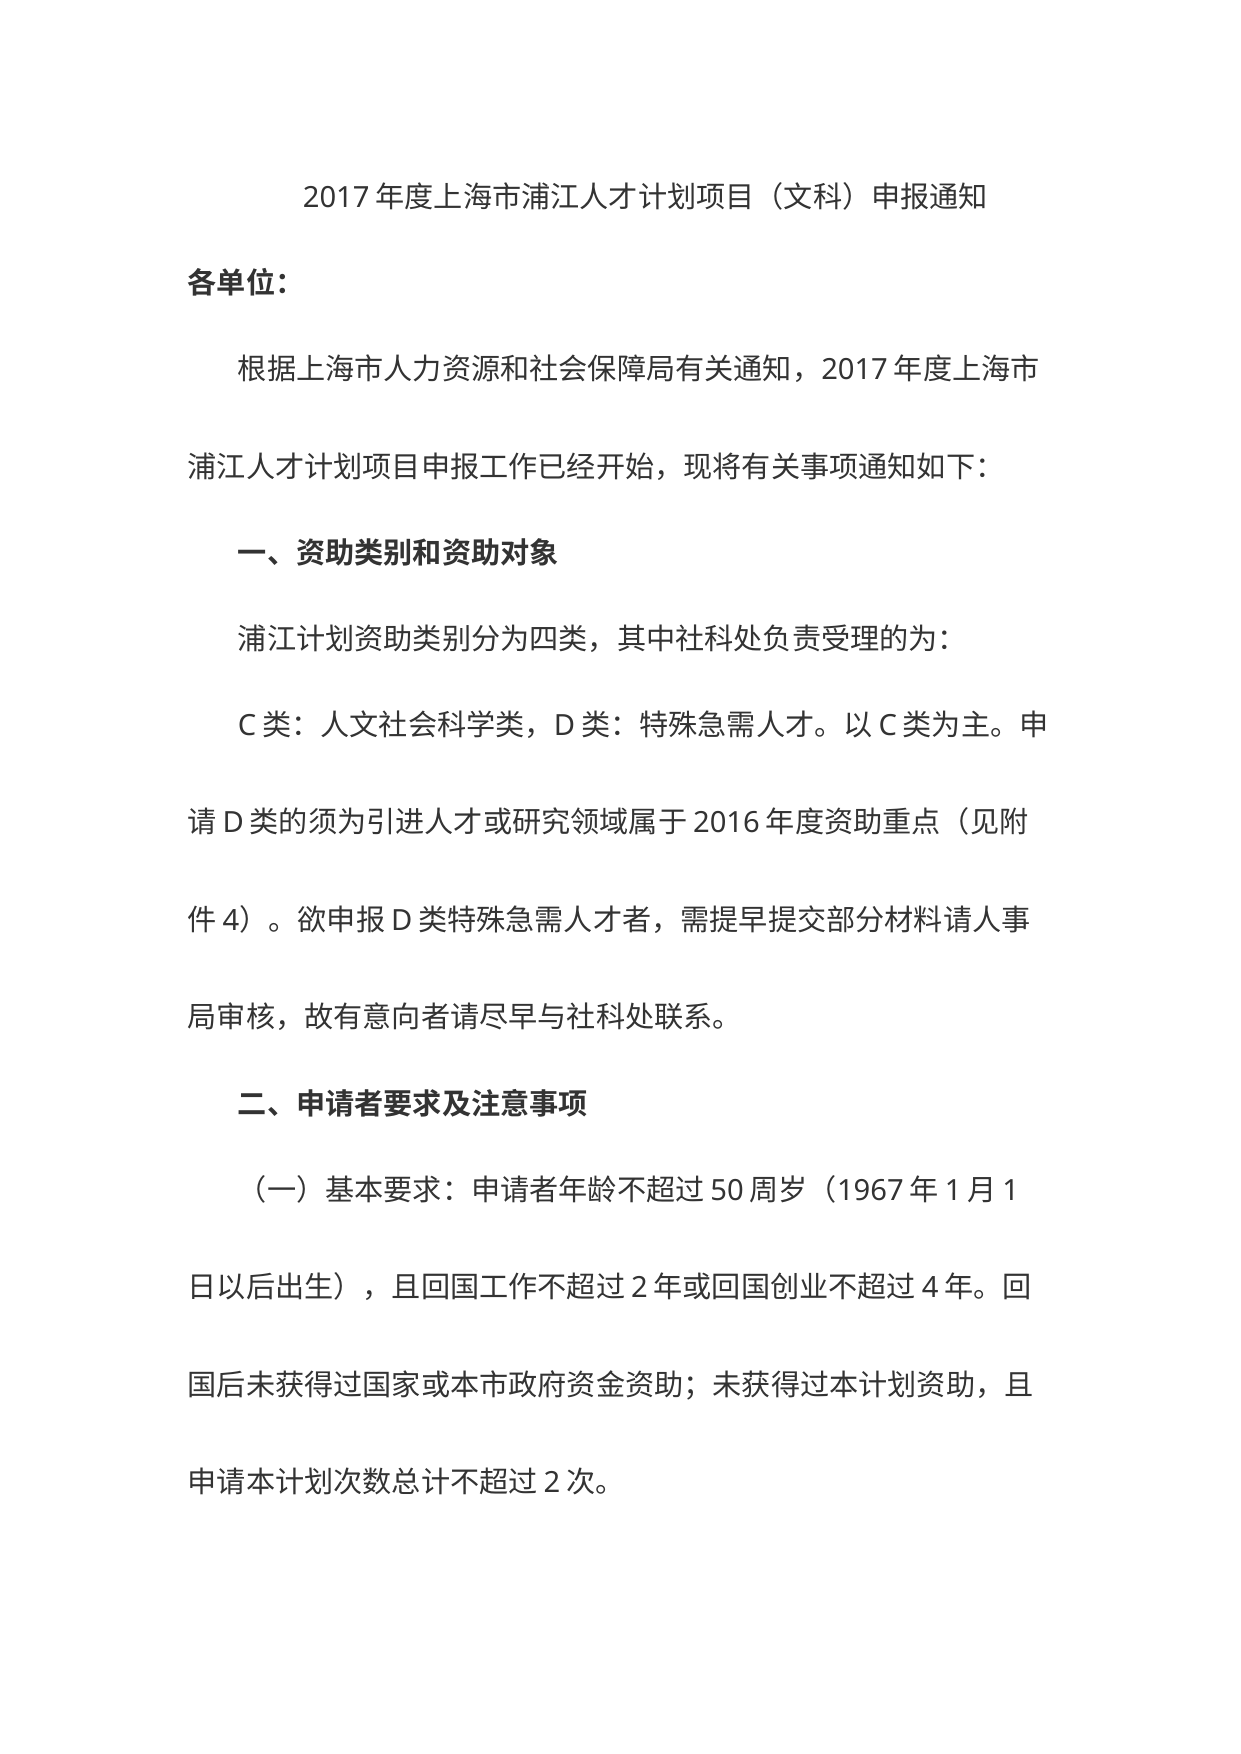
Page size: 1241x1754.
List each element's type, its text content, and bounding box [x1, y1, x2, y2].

text （一）基本要求：申请者年龄不超过50周岁（1967年1月1日以后出生），且回国工作不超过2年或回国创业不超过4年。回国后未获得过国家或本市政府资金资助；未获得过本计划资助，且申请本计划次数总计不超过2次。 [187, 1155, 1053, 1512]
text 二、申请者要求及注意事项 [187, 1069, 1053, 1134]
text C类：人文社会科学类，D类：特殊急需人才。以C类为主。申请D类的须为引进人才或研究领域属于2016年度资助重点（见附件4）。欲申报D类特殊急需人才者，需提早提交部分材料请人事局审核，故有意向者请尽早与社科处联系。 [187, 690, 1053, 1048]
text 浦江计划资助类别分为四类，其中社科处负责受理的为： [187, 604, 1053, 669]
text 各单位： [187, 248, 1053, 313]
text 根据上海市人力资源和社会保障局有关通知，2017年度上海市浦江人才计划项目申报工作已经开始，现将有关事项通知如下： [187, 334, 1053, 497]
text 2017年度上海市浦江人才计划项目（文科）申报通知 [187, 162, 1053, 227]
text 一、资助类别和资助对象 [187, 518, 1053, 583]
